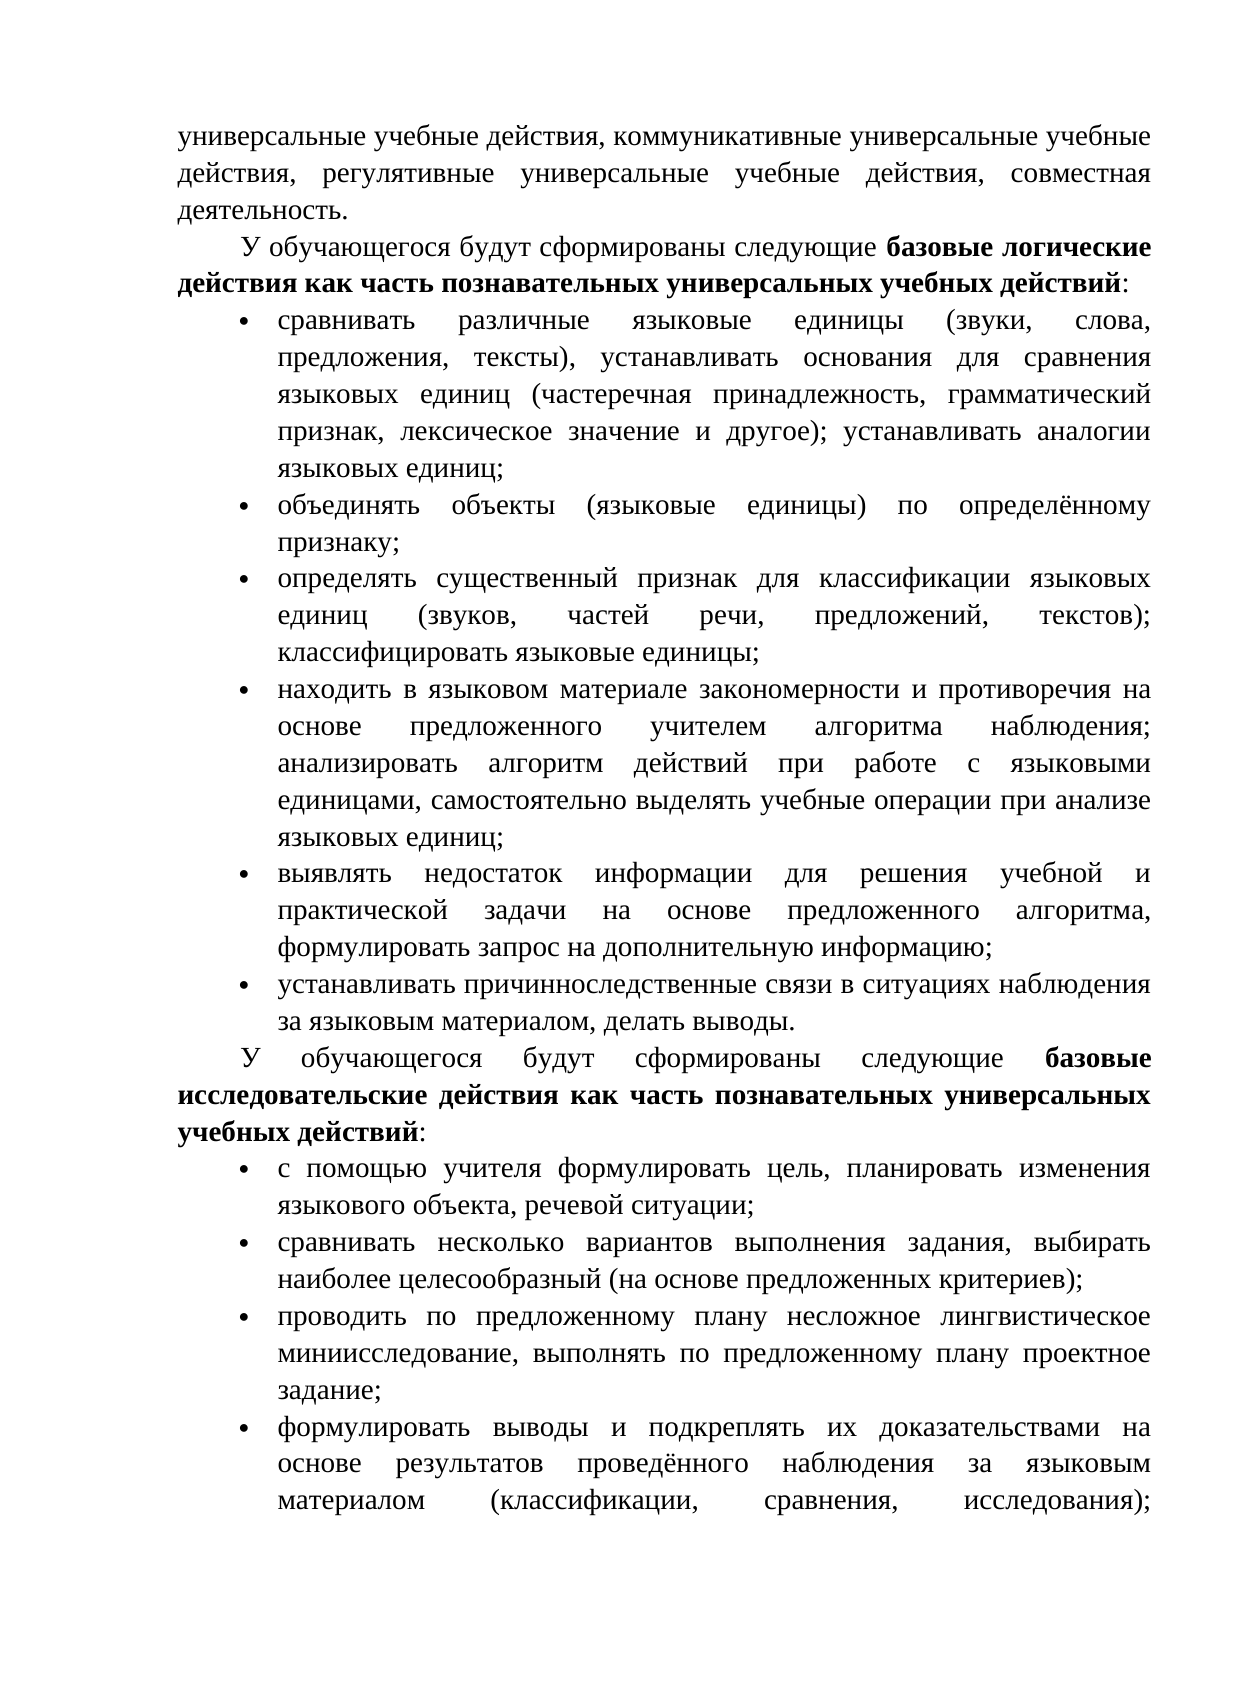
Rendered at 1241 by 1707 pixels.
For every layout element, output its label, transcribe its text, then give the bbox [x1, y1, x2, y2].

list сравнивать несколько вариантов выполнения задания, выбирать наиболее целесообразный (на основе предложенных критериев); [240, 1224, 1152, 1295]
list определять существенный признак для классификации языковых единиц (звуков, частей речи, предложений, текстов); классифицировать языковые единицы; [240, 561, 1152, 668]
list объединять объекты (языковые единицы) по определённому признаку; [240, 487, 1152, 557]
list с помощью учителя формулировать цель, планировать изменения языкового объекта, речевой ситуации; [240, 1151, 1152, 1221]
list находить в языковом материале закономерности и противоречия на основе предложенного учителем алгоритма наблюдения; анализировать алгоритм действий при работе с языковыми единицами, самостоятельно выделять учебные операции при анализе языковых единиц; [240, 671, 1152, 852]
list проводить по предложенному плану несложное лингвистическое миниисследование, выполнять по предложенному плану проектное задание; [240, 1298, 1152, 1405]
list выявлять недостаток информации для решения учебной и практической задачи на основе предложенного алгоритма, формулировать запрос на дополнительную информацию; [240, 856, 1152, 963]
text У обучающегося будут сформированы следующие базовые логические действия как часть познавательных универсальных учебных действий: [177, 229, 1152, 299]
list сравнивать различные языковые единицы (звуки, слова, предложения, тексты), устанавливать основания для сравнения языковых единиц (частеречная принадлежность, грамматический признак, лексическое значение и другое); устанавливать аналогии языковых единиц; [240, 302, 1152, 483]
list устанавливать причинноследственные связи в ситуациях наблюдения за языковым материалом, делать выводы. [240, 966, 1152, 1037]
text У обучающегося будут сформированы следующие базовые исследовательские действия как часть познавательных универсальных учебных действий: [177, 1040, 1152, 1147]
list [240, 1409, 1152, 1516]
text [177, 118, 1152, 225]
